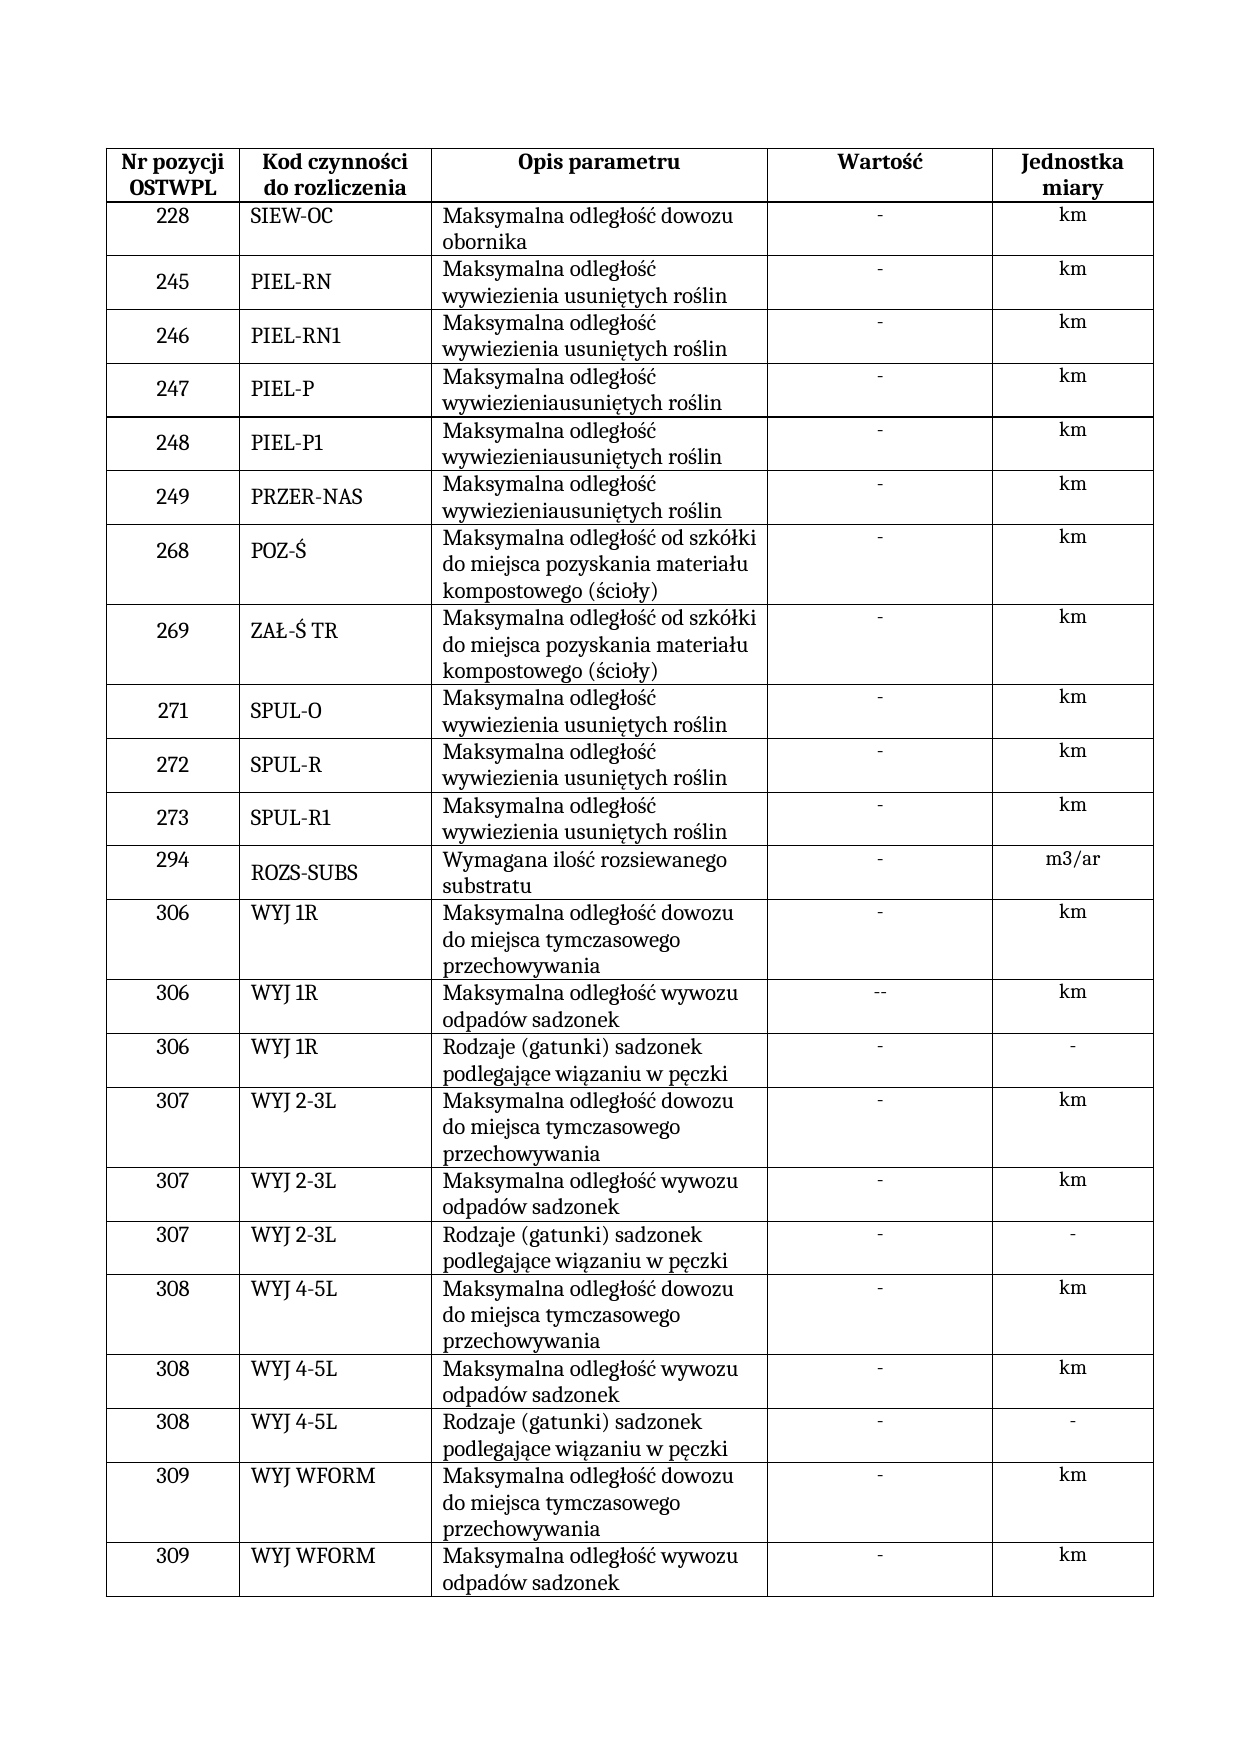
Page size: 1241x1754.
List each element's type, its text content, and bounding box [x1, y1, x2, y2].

table_cell WYJ WFORM [240, 1463, 431, 1542]
table_cell Rodzaje (gatunki) sadzonek podlegające wiązaniu w pęczki [432, 1034, 767, 1087]
table_cell - [768, 1409, 992, 1462]
table_cell Maksymalna odległość wywiezienia usuniętych roślin [432, 310, 767, 363]
table_cell 309 [107, 1543, 239, 1596]
table_cell - [768, 900, 992, 979]
table_cell 272 [107, 739, 239, 792]
table_cell 228 [107, 203, 239, 255]
table_cell km [993, 364, 1153, 416]
table_cell 308 [107, 1275, 239, 1354]
table_cell 248 [107, 418, 239, 470]
table_cell km [993, 685, 1153, 738]
table_cell km [993, 203, 1153, 255]
table_cell - [993, 1034, 1153, 1087]
table_cell POZ-Ś [240, 525, 431, 604]
table_cell km [993, 1275, 1153, 1354]
table_cell PIEL-RN1 [240, 310, 431, 363]
table_cell 294 [107, 846, 239, 899]
table_cell 309 [107, 1463, 239, 1542]
table_cell km [993, 980, 1153, 1033]
table_cell 306 [107, 980, 239, 1033]
table_cell Maksymalna odległość wywiezienia usuniętych roślin [432, 256, 767, 309]
table_cell Maksymalna odległość wywozu odpadów sadzonek [432, 980, 767, 1033]
table_cell WYJ 1R [240, 980, 431, 1033]
table_cell km [993, 739, 1153, 792]
table_cell Maksymalna odległość wywozu odpadów sadzonek [432, 1543, 767, 1596]
table_cell 273 [107, 793, 239, 845]
table_cell SPUL-R [240, 739, 431, 792]
table_cell - [768, 203, 992, 255]
table_cell Maksymalna odległość dowozu do miejsca tymczasowego przechowywania [432, 1275, 767, 1354]
table_cell - [768, 1543, 992, 1596]
table_cell - [993, 1409, 1153, 1462]
table_header Kod czynności do rozliczenia [240, 149, 431, 201]
table_cell PIEL-P [240, 364, 431, 416]
table_cell Maksymalna odległość wywozu odpadów sadzonek [432, 1355, 767, 1408]
table_cell - [768, 471, 992, 524]
table_cell Maksymalna odległość dowozu do miejsca tymczasowego przechowywania [432, 1088, 767, 1167]
table_header Opis parametru [432, 149, 767, 201]
table_cell 307 [107, 1168, 239, 1221]
table_cell WYJ 1R [240, 900, 431, 979]
table_cell - [768, 793, 992, 845]
table_cell - [993, 1222, 1153, 1274]
table_cell Maksymalna odległość wywiezienia usuniętych roślin [432, 793, 767, 845]
table_cell WYJ 4-5L [240, 1409, 431, 1462]
table_cell km [993, 1463, 1153, 1542]
table_cell SPUL-O [240, 685, 431, 738]
table_cell Rodzaje (gatunki) sadzonek podlegające wiązaniu w pęczki [432, 1222, 767, 1274]
table_cell - [768, 1088, 992, 1167]
table_cell km [993, 1088, 1153, 1167]
table_cell 308 [107, 1355, 239, 1408]
table_header Nr pozycji OSTWPL [107, 149, 239, 201]
table_cell 269 [107, 605, 239, 684]
table_cell 245 [107, 256, 239, 309]
table_cell - [768, 525, 992, 604]
table_cell - [768, 1168, 992, 1221]
table_cell km [993, 1543, 1153, 1596]
table_cell - [768, 1222, 992, 1274]
table_cell 268 [107, 525, 239, 604]
table_cell - [768, 846, 992, 899]
table_cell Maksymalna odległość wywiezieniausuniętych roślin [432, 364, 767, 416]
table_cell WYJ 4-5L [240, 1275, 431, 1354]
table_cell 306 [107, 1034, 239, 1087]
table_cell 308 [107, 1409, 239, 1462]
table_cell WYJ WFORM [240, 1543, 431, 1596]
table_cell 246 [107, 310, 239, 363]
table_cell km [993, 1355, 1153, 1408]
table_cell Maksymalna odległość od szkółki do miejsca pozyskania materiału kompostowego (ścioły) [432, 525, 767, 604]
table_header Wartość [768, 149, 992, 201]
table_cell km [993, 310, 1153, 363]
table_cell -- [768, 980, 992, 1033]
table_cell 271 [107, 685, 239, 738]
table_cell ZAŁ-Ś TR [240, 605, 431, 684]
table_cell WYJ 1R [240, 1034, 431, 1087]
table_cell PIEL-P1 [240, 418, 431, 470]
table_cell km [993, 1168, 1153, 1221]
table_cell 307 [107, 1088, 239, 1167]
table_cell - [768, 685, 992, 738]
table_cell km [993, 900, 1153, 979]
table_cell Wymagana ilość rozsiewanego substratu [432, 846, 767, 899]
table_cell WYJ 4-5L [240, 1355, 431, 1408]
table_cell Maksymalna odległość wywiezienia usuniętych roślin [432, 739, 767, 792]
table_cell m3/ar [993, 846, 1153, 899]
table_cell km [993, 525, 1153, 604]
table_cell - [768, 256, 992, 309]
table_cell Maksymalna odległość dowozu do miejsca tymczasowego przechowywania [432, 1463, 767, 1542]
table_cell Maksymalna odległość wywozu odpadów sadzonek [432, 1168, 767, 1221]
table_cell km [993, 471, 1153, 524]
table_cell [432, 1409, 767, 1462]
table_cell Maksymalna odległość dowozu obornika [432, 203, 767, 255]
table_cell Maksymalna odległość wywiezieniausuniętych roślin [432, 471, 767, 524]
table_cell - [768, 1463, 992, 1542]
table_cell - [768, 364, 992, 416]
table_cell Maksymalna odległość dowozu do miejsca tymczasowego przechowywania [432, 900, 767, 979]
table_cell - [768, 1275, 992, 1354]
table_cell km [993, 605, 1153, 684]
table_cell Maksymalna odległość od szkółki do miejsca pozyskania materiału kompostowego (ścioły) [432, 605, 767, 684]
table_cell - [768, 605, 992, 684]
table_cell WYJ 2-3L [240, 1088, 431, 1167]
table_cell - [768, 1034, 992, 1087]
table_cell 247 [107, 364, 239, 416]
table_cell km [993, 793, 1153, 845]
table_cell - [768, 310, 992, 363]
table_cell Maksymalna odległość wywiezienia usuniętych roślin [432, 685, 767, 738]
table_cell PRZER-NAS [240, 471, 431, 524]
table_cell km [993, 256, 1153, 309]
table_cell km [993, 418, 1153, 470]
table_cell - [768, 418, 992, 470]
table_cell - [768, 1355, 992, 1408]
table_cell ROZS-SUBS [240, 846, 431, 899]
table_cell 307 [107, 1222, 239, 1274]
table_header Jednostka miary [993, 149, 1153, 201]
table_cell SIEW-OC [240, 203, 431, 255]
table_cell 249 [107, 471, 239, 524]
table_cell 306 [107, 900, 239, 979]
table_cell SPUL-R1 [240, 793, 431, 845]
table_cell - [768, 739, 992, 792]
table_cell Maksymalna odległość wywiezieniausuniętych roślin [432, 418, 767, 470]
table_cell PIEL-RN [240, 256, 431, 309]
table_cell WYJ 2-3L [240, 1168, 431, 1221]
table_cell WYJ 2-3L [240, 1222, 431, 1274]
